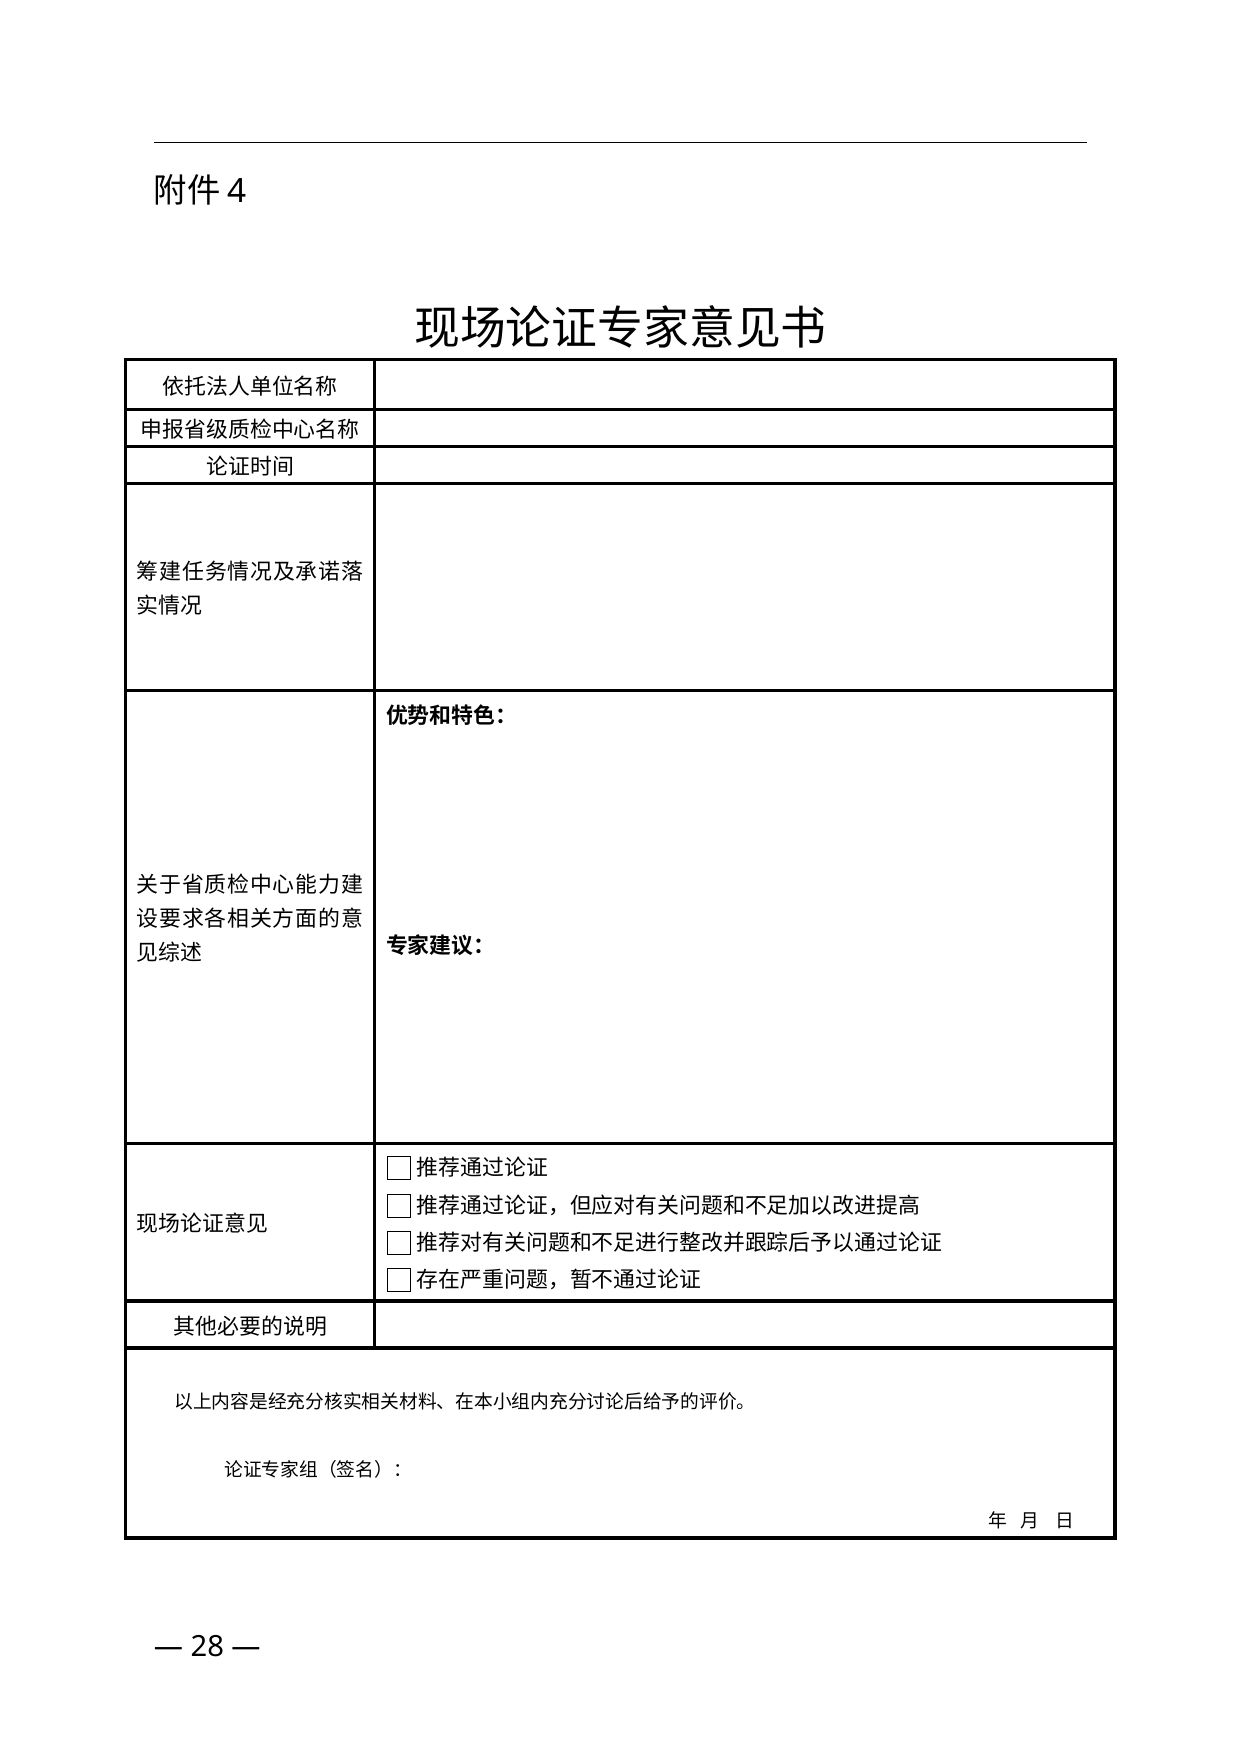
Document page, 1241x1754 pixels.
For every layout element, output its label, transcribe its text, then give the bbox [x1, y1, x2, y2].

text 现场论证专家意见书 [153, 290, 1087, 358]
table_header [376, 361, 1113, 408]
table_cell 优势和特色： 专家建议： [376, 692, 1113, 1142]
table_cell 推荐通过论证 推荐通过论证，但应对有关问题和不足加以改进提高 推荐对有关问题和不足进行整改并跟踪后予以通过论证 存在严重问题，暂不通过论证 [376, 1145, 1113, 1299]
table_cell 以上内容是经充分核实相关材料、在本小组内充分讨论后给予的评价。 论证专家组（签名）： 年 月 日 [127, 1350, 1113, 1536]
table_cell 其他必要的说明 [127, 1303, 373, 1346]
table_cell [376, 448, 1113, 482]
table_cell 现场论证意见 [127, 1145, 373, 1299]
table_cell 论证时间 [127, 448, 373, 482]
table_cell 筹建任务情况及承诺落实情况 [127, 485, 373, 689]
table_header 依托法人单位名称 [127, 361, 373, 408]
table_cell [376, 411, 1113, 445]
table_cell 关于省质检中心能力建设要求各相关方面的意见综述 [127, 692, 373, 1142]
table_cell 申报省级质检中心名称 [127, 411, 373, 445]
text 附件4 [153, 154, 1087, 222]
table_cell [376, 1303, 1113, 1346]
table_cell [376, 485, 1113, 689]
